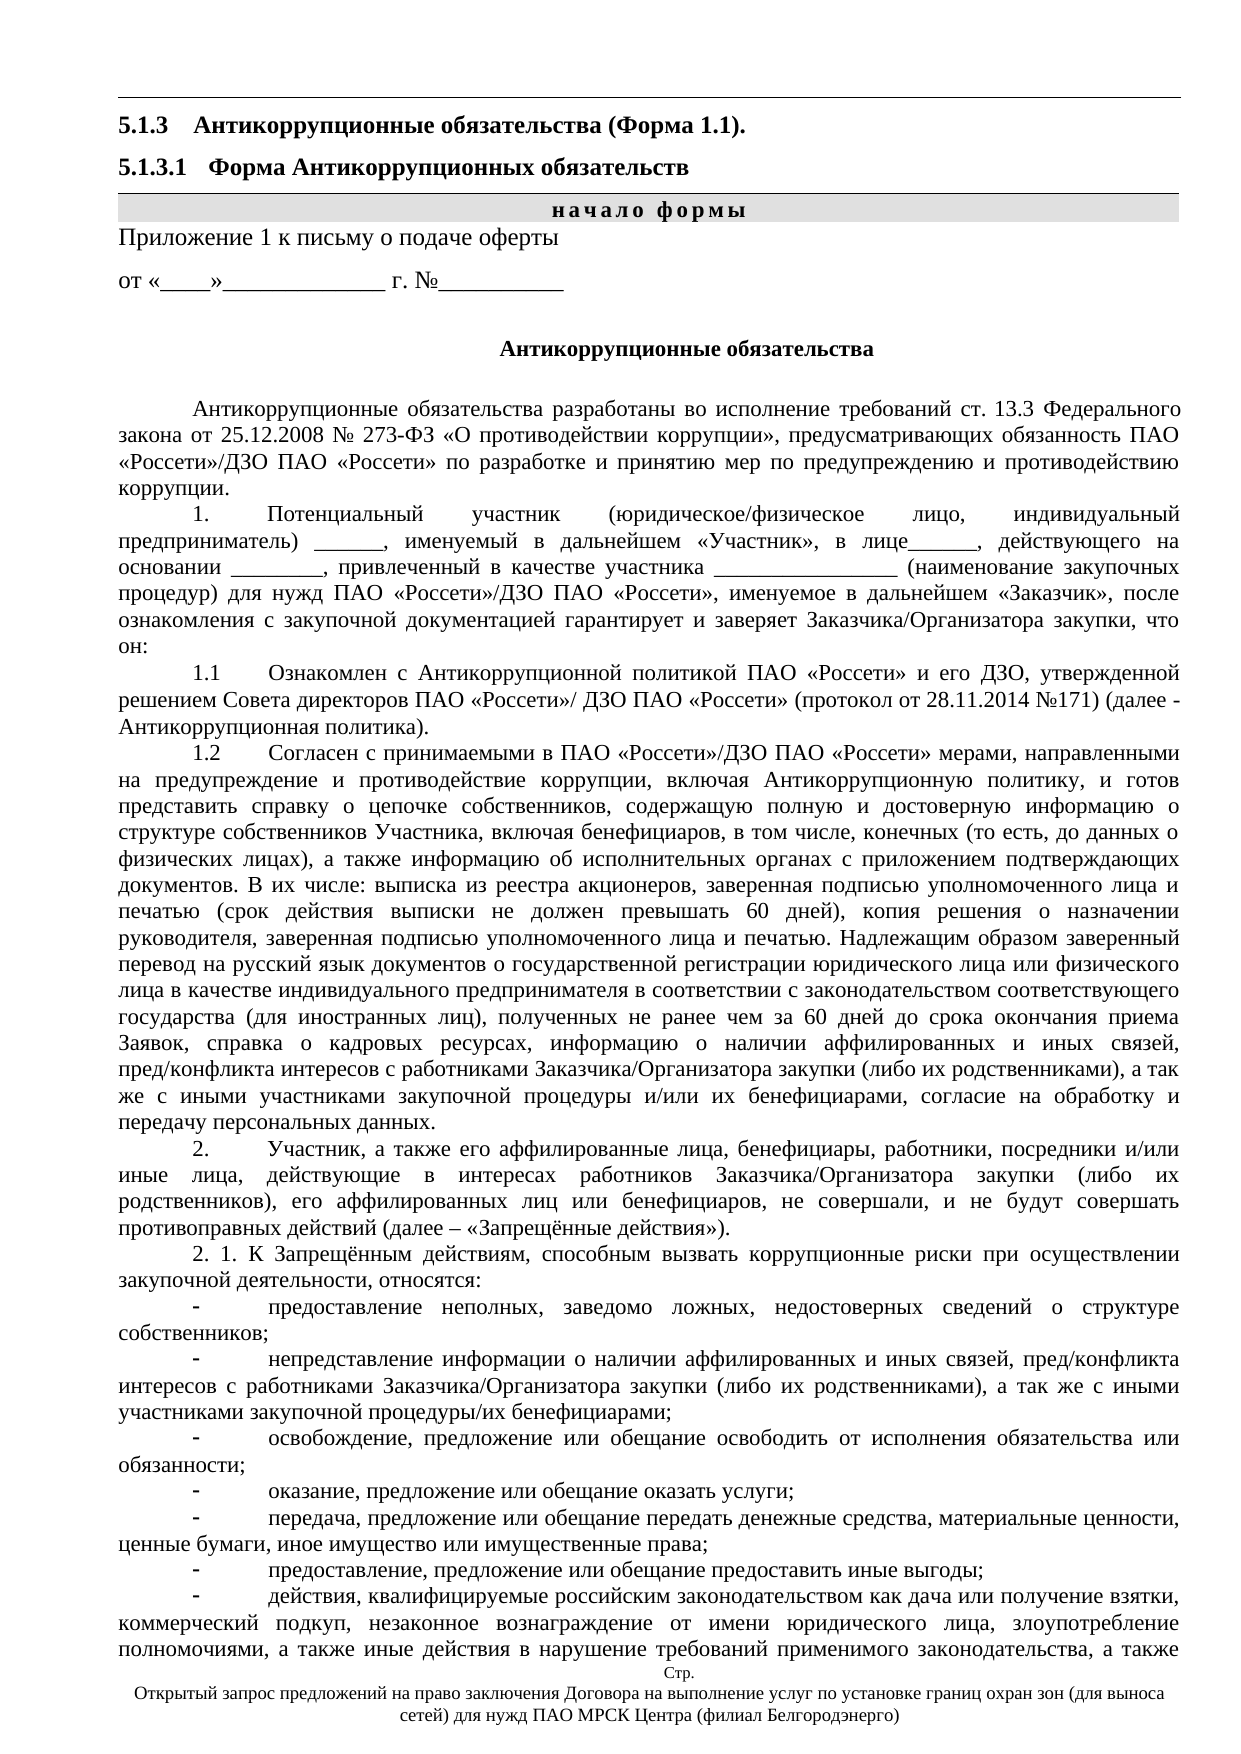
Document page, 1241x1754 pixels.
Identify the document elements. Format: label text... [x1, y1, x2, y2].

list передача, предложение или обещание передать денежные средства, материальные ценности, ценные бумаги, иное имущество или имущественные права; [118, 1503, 1181, 1556]
text Антикоррупционные обязательства [118, 335, 1181, 361]
text от «____»_____________ г. №__________ [118, 266, 1181, 294]
list Участник, а также его аффилированные лица, бенефициары, работники, посредники и/или иные лица, действующие в интересах работников Заказчика/Организатора закупки (либо их родственников), его аффилированных лиц или бенефициаров, не совершали, и не будут совершать противоправных действий (далее – «Запрещённые действия»). [118, 1134, 1181, 1240]
list непредставление информации о наличии аффилированных и иных связей, пред/конфликта интересов с работниками Заказчика/Организатора закупки (либо их родственниками), а так же с иными участниками закупочной процедуры/их бенефициарами; [118, 1345, 1181, 1424]
text 1.1 Ознакомлен с Антикоррупционной политикой ПАО «Россети» и его ДЗО, утвержденной решением Совета директоров ПАО «Россети»/ ДЗО ПАО «Россети» (протокол от 28.11.2014 №171) (далее - Антикоррупционная политика). [118, 658, 1181, 739]
list Согласен с принимаемыми в ПАО «Россети»/ДЗО ПАО «Россети» мерами, направленными на предупреждение и противодействие коррупции, включая Антикоррупционную политику, и готов представить справку о цепочке собственников, содержащую полную и достоверную информацию о структуре собственников Участника, включая бенефициаров, в том числе, конечных (то есть, до данных о физических лицах), а также информацию об исполнительных органах с приложением подтверждающих документов. В их числе: выписка из реестра акционеров, заверенная подписью уполномоченного лица и печатью (срок действия выписки не должен превышать 60 дней), копия решения о назначении руководителя, заверенная подписью уполномоченного лица и печатью. Надлежащим образом заверенный перевод на русский язык документов о государственной регистрации юридического лица или физического лица в качестве индивидуального предпринимателя в соответствии с законодательством соответствующего государства (для иностранных лиц), полученных не ранее чем за 60 дней до срока окончания приема Заявок, справка о кадровых ресурсах, информацию о наличии аффилированных и иных связей, пред/конфликта интересов с работниками Заказчика/Организатора закупки (либо их родственниками), а так же с иными участниками закупочной процедуры и/или их бенефициарами, согласие на обработку и передачу персональных данных. [118, 739, 1181, 1134]
text начало формы [118, 194, 1179, 222]
list предоставление неполных, заведомо ложных, недостоверных сведений о структуре собственников; [118, 1293, 1181, 1345]
text 2. 1. К Запрещённым действиям, способным вызвать коррупционные риски при осуществлении закупочной деятельности, относятся: [118, 1240, 1181, 1293]
subtitle Форма Антикоррупционных обязательств [118, 152, 1181, 181]
subtitle Антикоррупционные обязательства (Форма 1.1). [118, 111, 1181, 139]
list освобождение, предложение или обещание освободить от исполнения обязательства или обязанности; [118, 1424, 1181, 1477]
text Антикоррупционные обязательства разработаны во исполнение требований ст. 13.3 Федерального закона от 25.12.2008 № 273-ФЗ «О противодействии коррупции», предусматривающих обязанность ПАО «Россети»/ДЗО ПАО «Россети» по разработке и принятию мер по предупреждению и противодействию коррупции. [118, 395, 1181, 500]
text Приложение 1 к письму о подаче оферты [118, 222, 1181, 251]
list предоставление, предложение или обещание предоставить иные выгоды; [118, 1556, 1181, 1583]
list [118, 1583, 1181, 1662]
list оказание, предложение или обещание оказать услуги; [118, 1477, 1181, 1503]
list Потенциальный участник (юридическое/физическое лицо, индивидуальный предприниматель) ______, именуемый в дальнейшем «Участник», в лице______, действующего на основании ________, привлеченный в качестве участника ________________ (наименование закупочных процедур) для нужд ПАО «Россети»/ДЗО ПАО «Россети», именуемое в дальнейшем «Заказчик», после ознакомления с закупочной документацией гарантирует и заверяет Заказчика/Организатора закупки, что он: [118, 500, 1181, 658]
